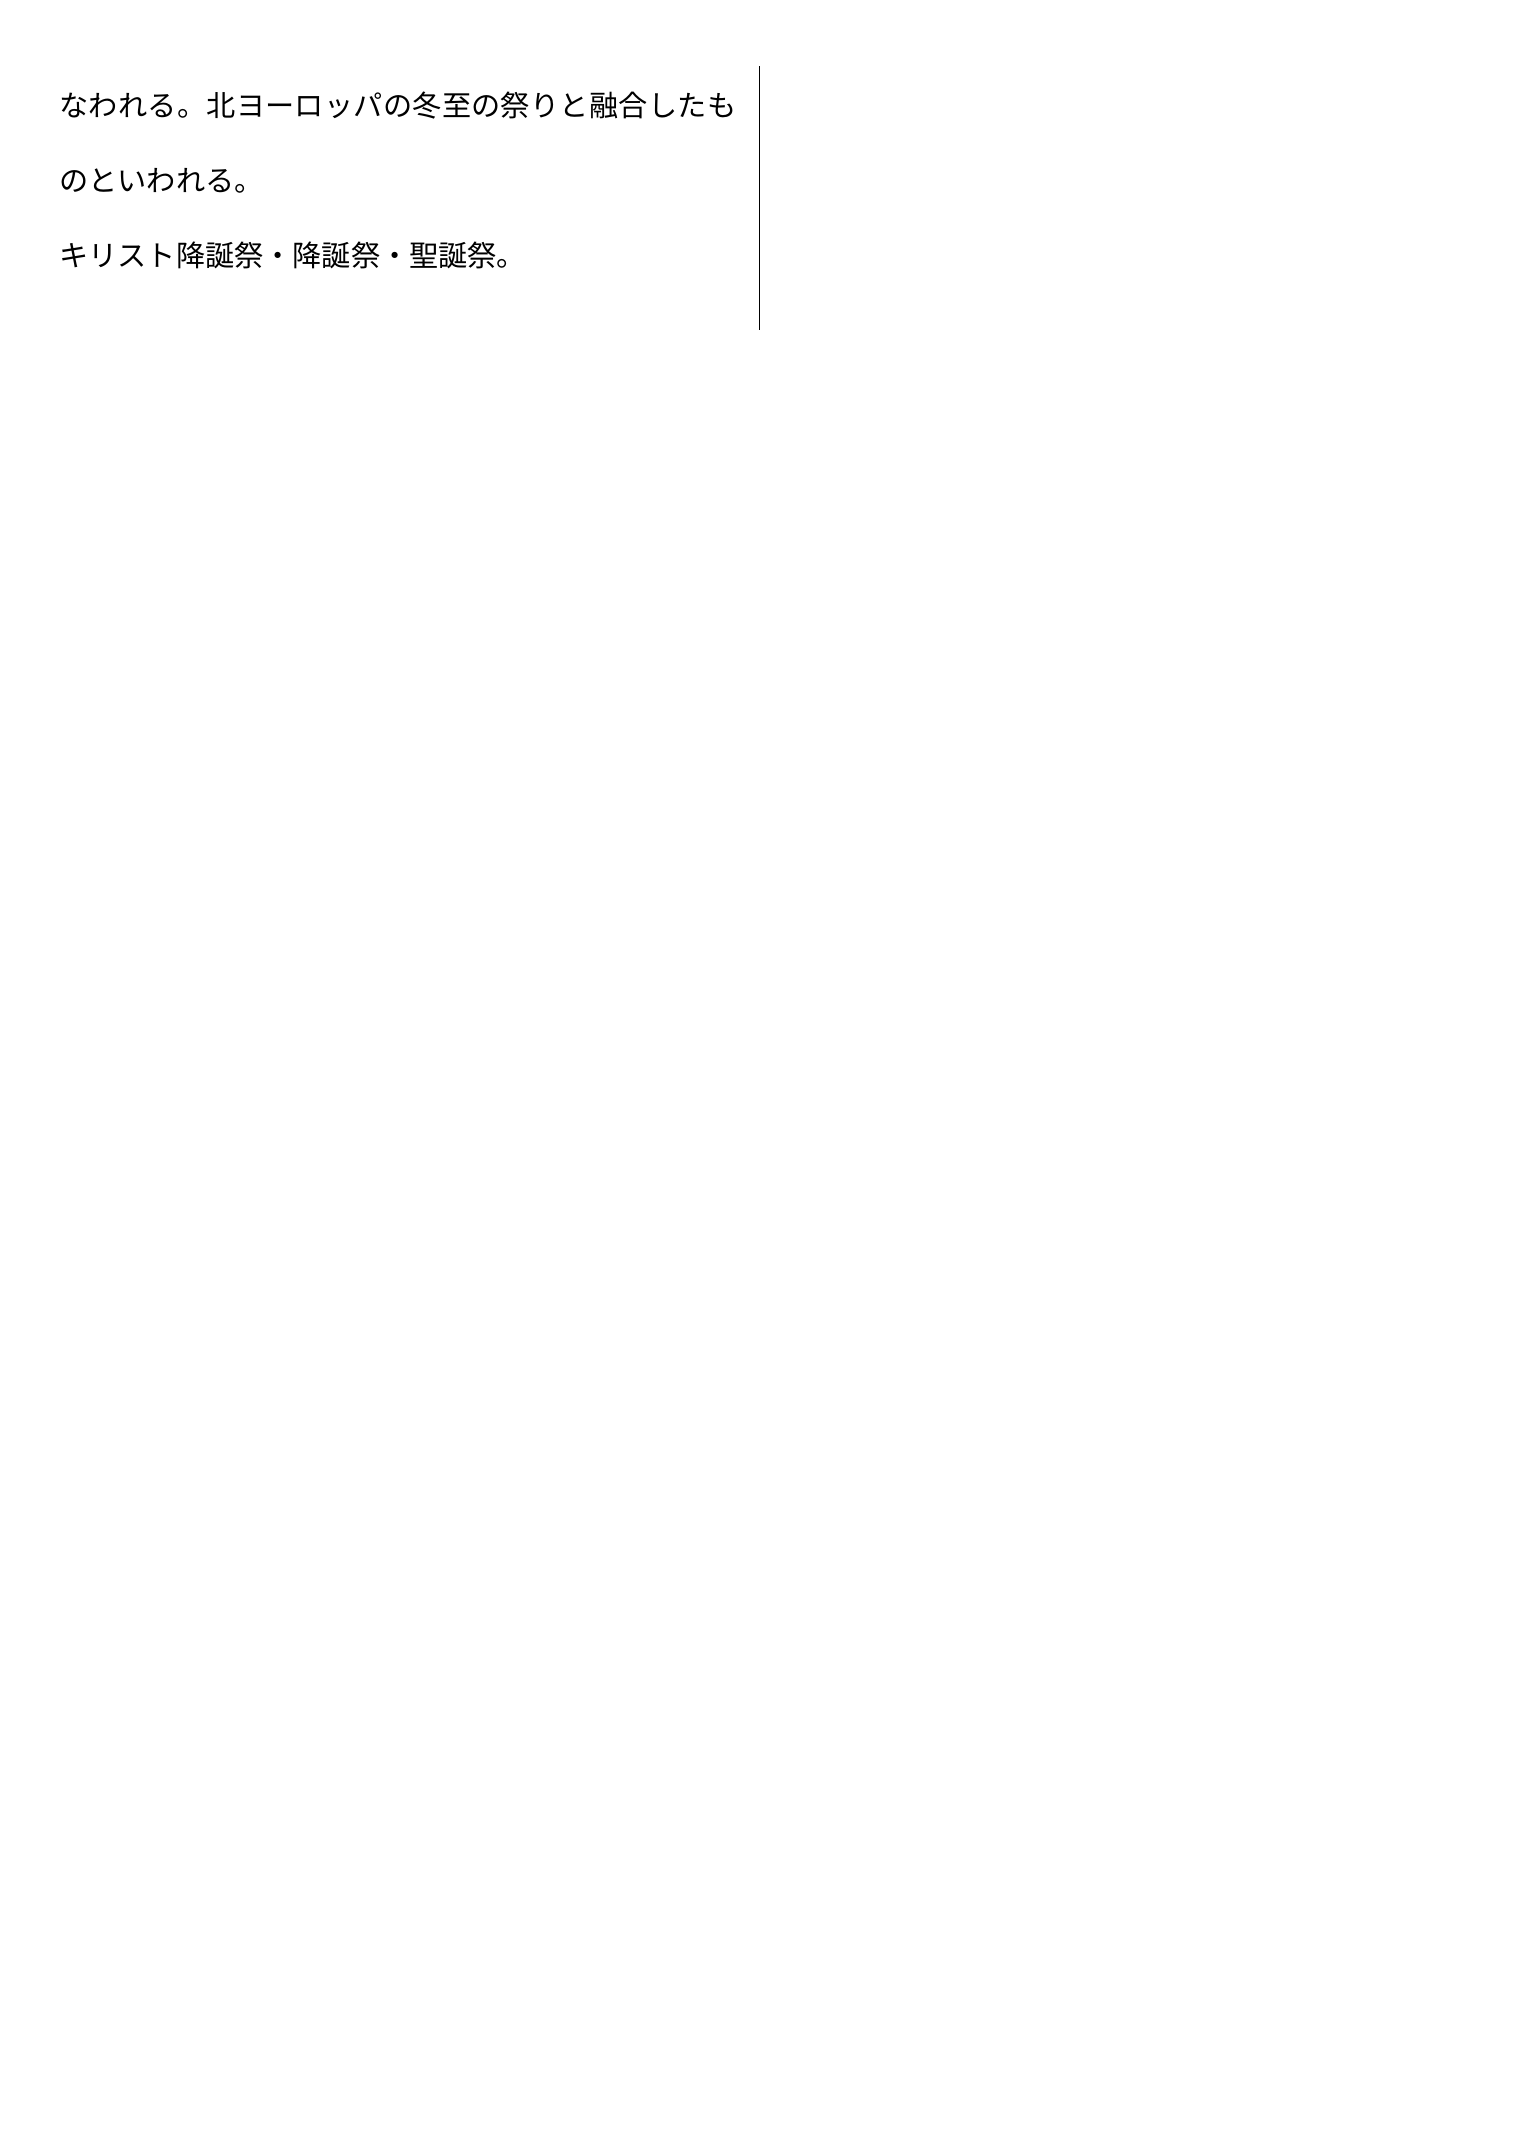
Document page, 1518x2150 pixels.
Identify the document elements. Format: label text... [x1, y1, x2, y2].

text キリスト降誕祭・降誕祭・聖誕祭。 [59, 216, 737, 291]
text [59, 66, 737, 216]
